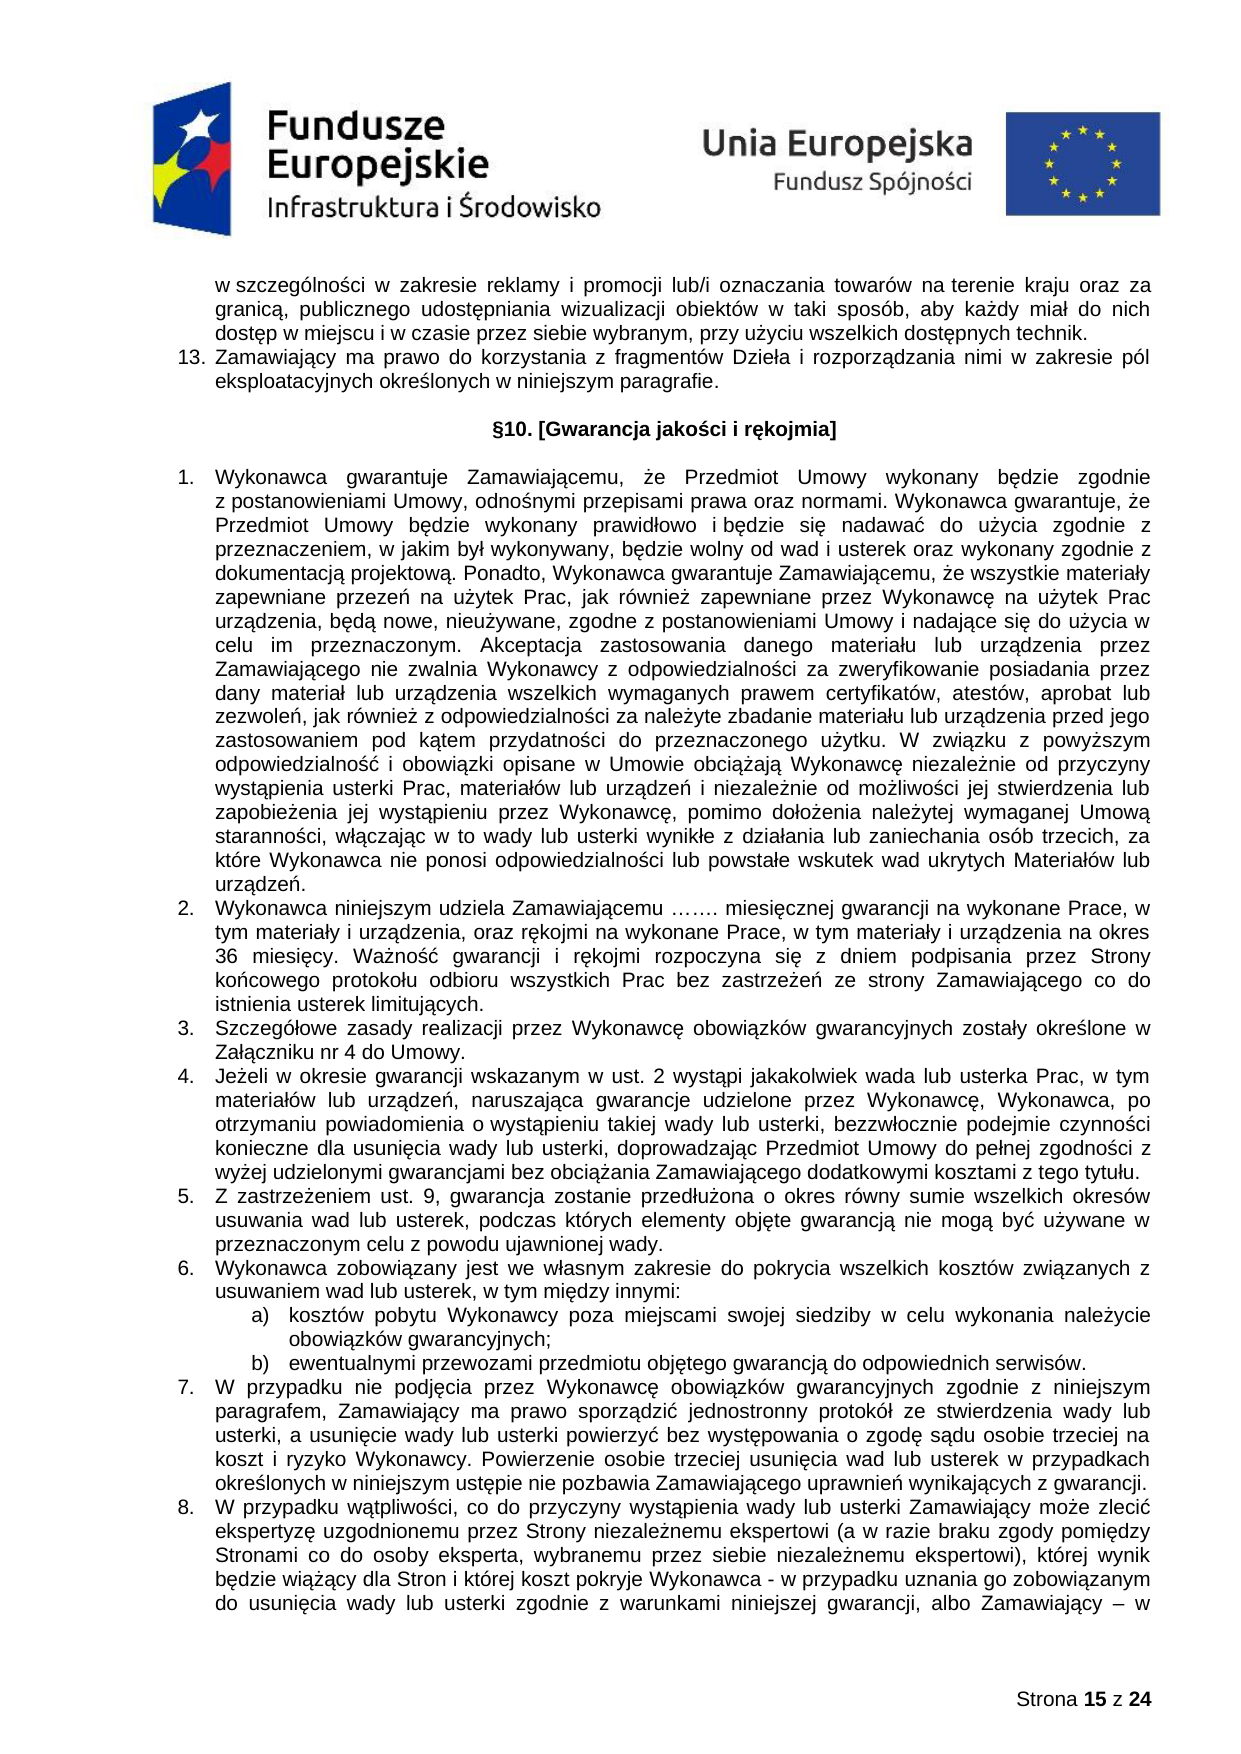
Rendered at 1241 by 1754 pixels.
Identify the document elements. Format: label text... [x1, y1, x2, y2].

list kosztów pobytu Wykonawcy poza miejscami swojej siedziby w celu wykonania należycie obowiązków gwarancyjnych; [251, 1303, 1152, 1351]
list Z zastrzeżeniem ust. 9, gwarancja zostanie przedłużona o okres równy sumie wszelkich okresów usuwania wad lub usterek, podczas których elementy objęte gwarancją nie mogą być używane w przeznaczonym celu z powodu ujawnionej wady. [177, 1183, 1152, 1255]
list Zamawiający ma prawo do korzystania z fragmentów Dzieła i rozporządzania nimi w zakresie pól eksploatacyjnych określonych w niniejszym paragrafie. [177, 345, 1152, 393]
list Szczegółowe zasady realizacji przez Wykonawcę obowiązków gwarancyjnych zostały określone w Załączniku nr 4 do Umowy. [177, 1016, 1152, 1064]
list W przypadku nie podjęcia przez Wykonawcę obowiązków gwarancyjnych zgodnie z niniejszym paragrafem, Zamawiający ma prawo sporządzić jednostronny protokół ze stwierdzenia wady lub usterki, a usunięcie wady lub usterki powierzyć bez występowania o zgodę sądu osobie trzeciej na koszt i ryzyko Wykonawcy. Powierzenie osobie trzeciej usunięcia wad lub usterek w przypadkach określonych w niniejszym ustępie nie pozbawia Zamawiającego uprawnień wynikających z gwarancji. [177, 1375, 1152, 1495]
list Wykonawca zobowiązany jest we własnym zakresie do pokrycia wszelkich kosztów związanych z usuwaniem wad lub usterek, w tym między innymi: [177, 1255, 1152, 1303]
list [177, 1495, 1152, 1615]
list ewentualnymi przewozami przedmiotu objętego gwarancją do odpowiednich serwisów. [251, 1351, 1152, 1375]
list Jeżeli w okresie gwarancji wskazanym w ust. 2 wystąpi jakakolwiek wada lub usterka Prac, w tym materiałów lub urządzeń, naruszająca gwarancje udzielone przez Wykonawcę, Wykonawca, po otrzymaniu powiadomienia o wystąpieniu takiej wady lub usterki, bezzwłocznie podejmie czynności konieczne dla usunięcia wady lub usterki, doprowadzając Przedmiot Umowy do pełnej zgodności z wyżej udzielonymi gwarancjami bez obciążania Zamawiającego dodatkowymi kosztami z tego tytułu. [177, 1064, 1152, 1183]
text §10. [Gwarancja jakości i rękojmia] [177, 417, 1152, 441]
list Wykonawca niniejszym udziela Zamawiającemu ……. miesięcznej gwarancji na wykonane Prace, w tym materiały i urządzenia, oraz rękojmi na wykonane Prace, w tym materiały i urządzenia na okres 36 miesięcy. Ważność gwarancji i rękojmi rozpoczyna się z dniem podpisania przez Strony końcowego protokołu odbioru wszystkich Prac bez zastrzeżeń ze strony Zamawiającego co do istnienia usterek limitujących. [177, 896, 1152, 1016]
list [177, 274, 1152, 345]
list Wykonawca gwarantuje Zamawiającemu, że Przedmiot Umowy wykonany będzie zgodnie z postanowieniami Umowy, odnośnymi przepisami prawa oraz normami. Wykonawca gwarantuje, że Przedmiot Umowy będzie wykonany prawidłowo i będzie się nadawać do użycia zgodnie z przeznaczeniem, w jakim był wykonywany, będzie wolny od wad i usterek oraz wykonany zgodnie z dokumentacją projektową. Ponadto, Wykonawca gwarantuje Zamawiającemu, że wszystkie materiały zapewniane przezeń na użytek Prac, jak również zapewniane przez Wykonawcę na użytek Prac urządzenia, będą nowe, nieużywane, zgodne z postanowieniami Umowy i nadające się do użycia w celu im przeznaczonym. Akceptacja zastosowania danego materiału lub urządzenia przez Zamawiającego nie zwalnia Wykonawcy z odpowiedzialności za zweryfikowanie posiadania przez dany materiał lub urządzenia wszelkich wymaganych prawem certyfikatów, atestów, aprobat lub zezwoleń, jak również z odpowiedzialności za należyte zbadanie materiału lub urządzenia przed jego zastosowaniem pod kątem przydatności do przeznaczonego użytku. W związku z powyższym odpowiedzialność i obowiązki opisane w Umowie obciążają Wykonawcę niezależnie od przyczyny wystąpienia usterki Prac, materiałów lub urządzeń i niezależnie od możliwości jej stwierdzenia lub zapobieżenia jej wystąpieniu przez Wykonawcę, pomimo dołożenia należytej wymaganej Umową staranności, włączając w to wady lub usterki wynikłe z działania lub zaniechania osób trzecich, za które Wykonawca nie ponosi odpowiedzialności lub powstałe wskutek wad ukrytych Materiałów lub urządzeń. [177, 465, 1152, 896]
